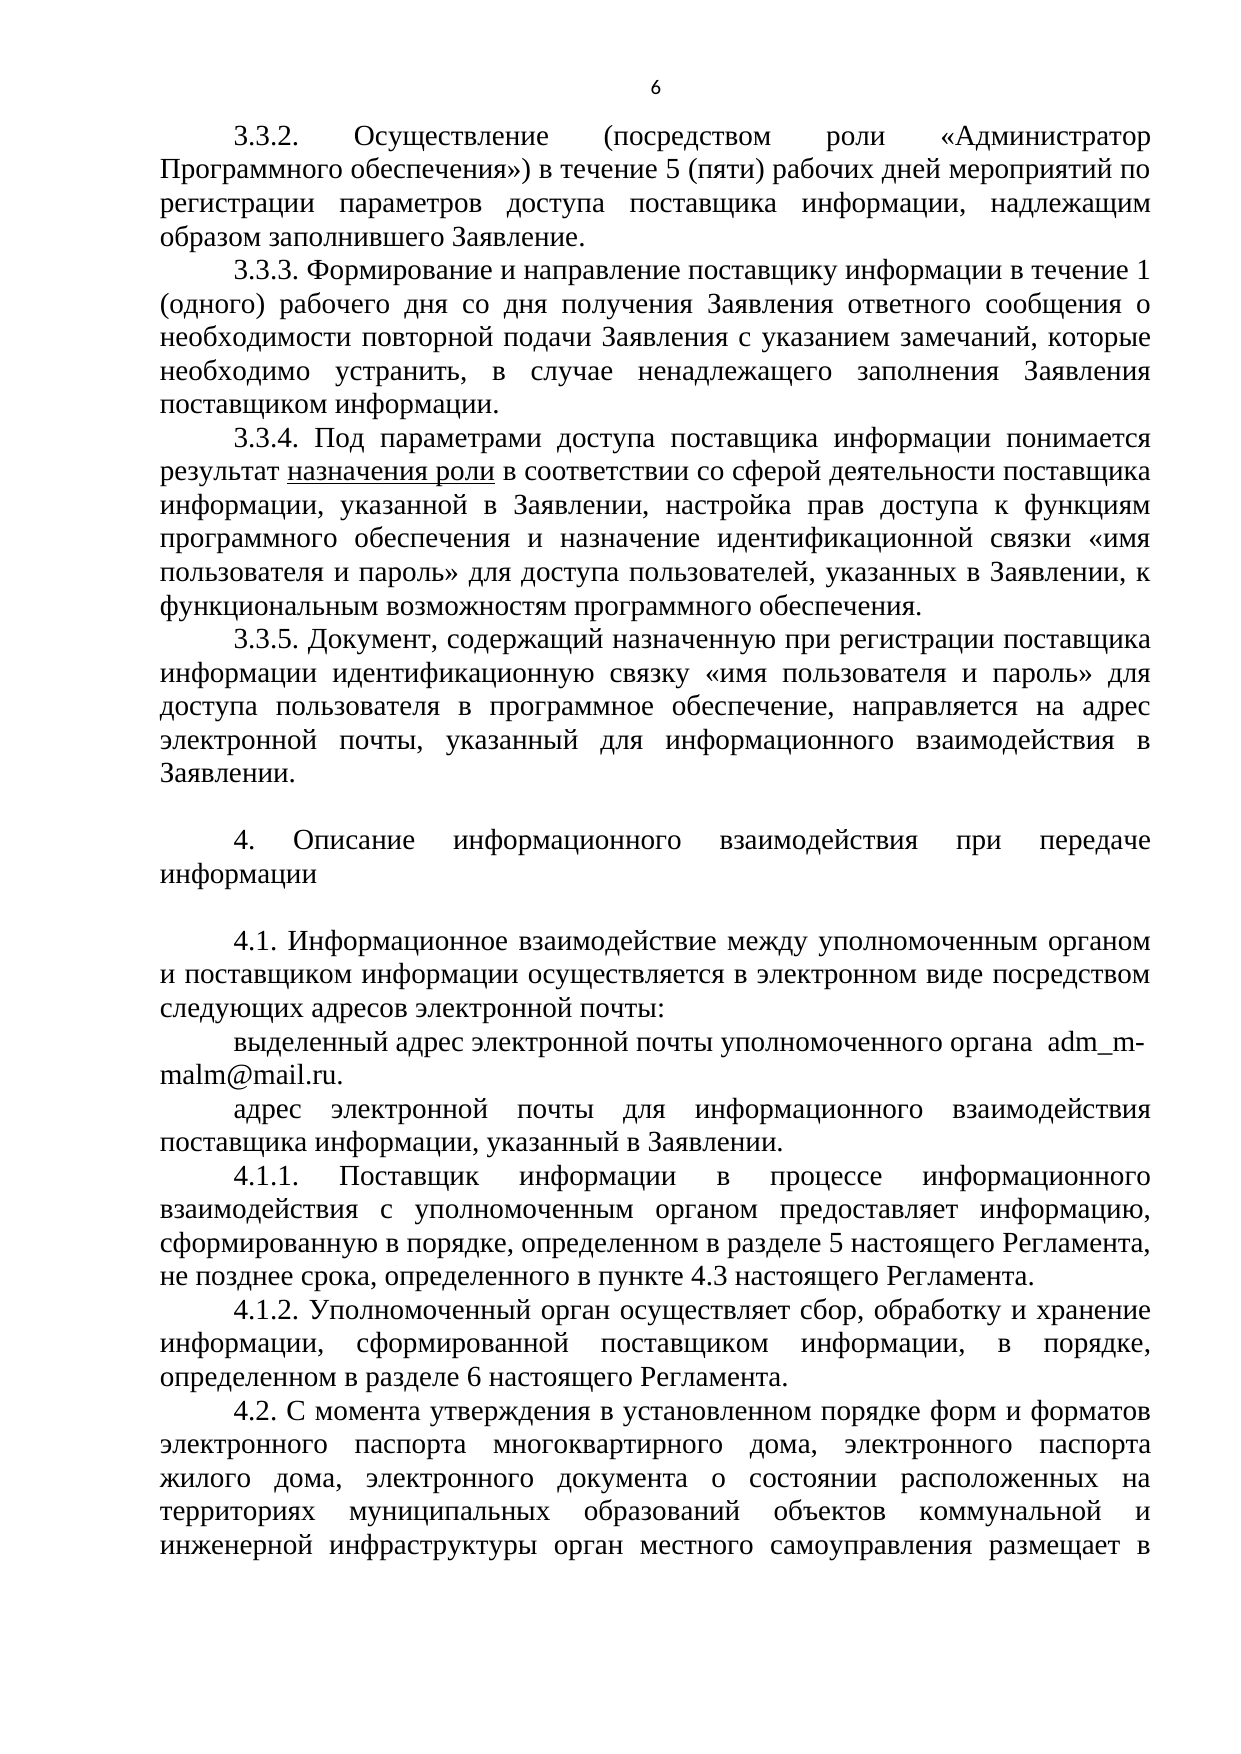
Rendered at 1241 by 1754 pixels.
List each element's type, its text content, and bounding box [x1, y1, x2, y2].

text выделенный адрес электронной почты уполномоченного органа adm_m-malm@mail.ru. [159, 1024, 1152, 1091]
text 4. Описание информационного взаимодействия при передаче информации [159, 822, 1152, 889]
text адрес электронной почты для информационного взаимодействия поставщика информации, указанный в Заявлении. [159, 1091, 1152, 1158]
text 3.3.4. Под параметрами доступа поставщика информации понимается результат назначения роли в соответствии со сферой деятельности поставщика информации, указанной в Заявлении, настройка прав доступа к функциям программного обеспечения и назначение идентификационной связки «имя пользователя и пароль» для доступа пользователей, указанных в Заявлении, к функциональным возможностям программного обеспечения. [159, 420, 1152, 621]
text 4.1. Информационное взаимодействие между уполномоченным органом и поставщиком информации осуществляется в электронном виде посредством следующих адресов электронной почты: [159, 923, 1152, 1024]
text 3.3.2. Осуществление (посредством роли «Администратор Программного обеспечения») в течение 5 (пяти) рабочих дней мероприятий по регистрации параметров доступа поставщика информации, надлежащим образом заполнившего Заявление. [159, 118, 1152, 252]
text 3.3.3. Формирование и направление поставщику информации в течение 1 (одного) рабочего дня со дня получения Заявления ответного сообщения о необходимости повторной подачи Заявления с указанием замечаний, которые необходимо устранить, в случае ненадлежащего заполнения Заявления поставщиком информации. [159, 252, 1152, 420]
text 4.1.1. Поставщик информации в процессе информационного взаимодействия с уполномоченным органом предоставляет информацию, сформированную в порядке, определенном в разделе 5 настоящего Регламента, не позднее срока, определенного в пункте 4.3 настоящего Регламента. [159, 1158, 1152, 1292]
text 4.1.2. Уполномоченный орган осуществляет сбор, обработку и хранение информации, сформированной поставщиком информации, в порядке, определенном в разделе 6 настоящего Регламента. [159, 1292, 1152, 1393]
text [159, 1393, 1152, 1560]
text 3.3.5. Документ, содержащий назначенную при регистрации поставщика информации идентификационную связку «имя пользователя и пароль» для доступа пользователя в программное обеспечение, направляется на адрес электронной почты, указанный для информационного взаимодействия в Заявлении. [159, 621, 1152, 789]
